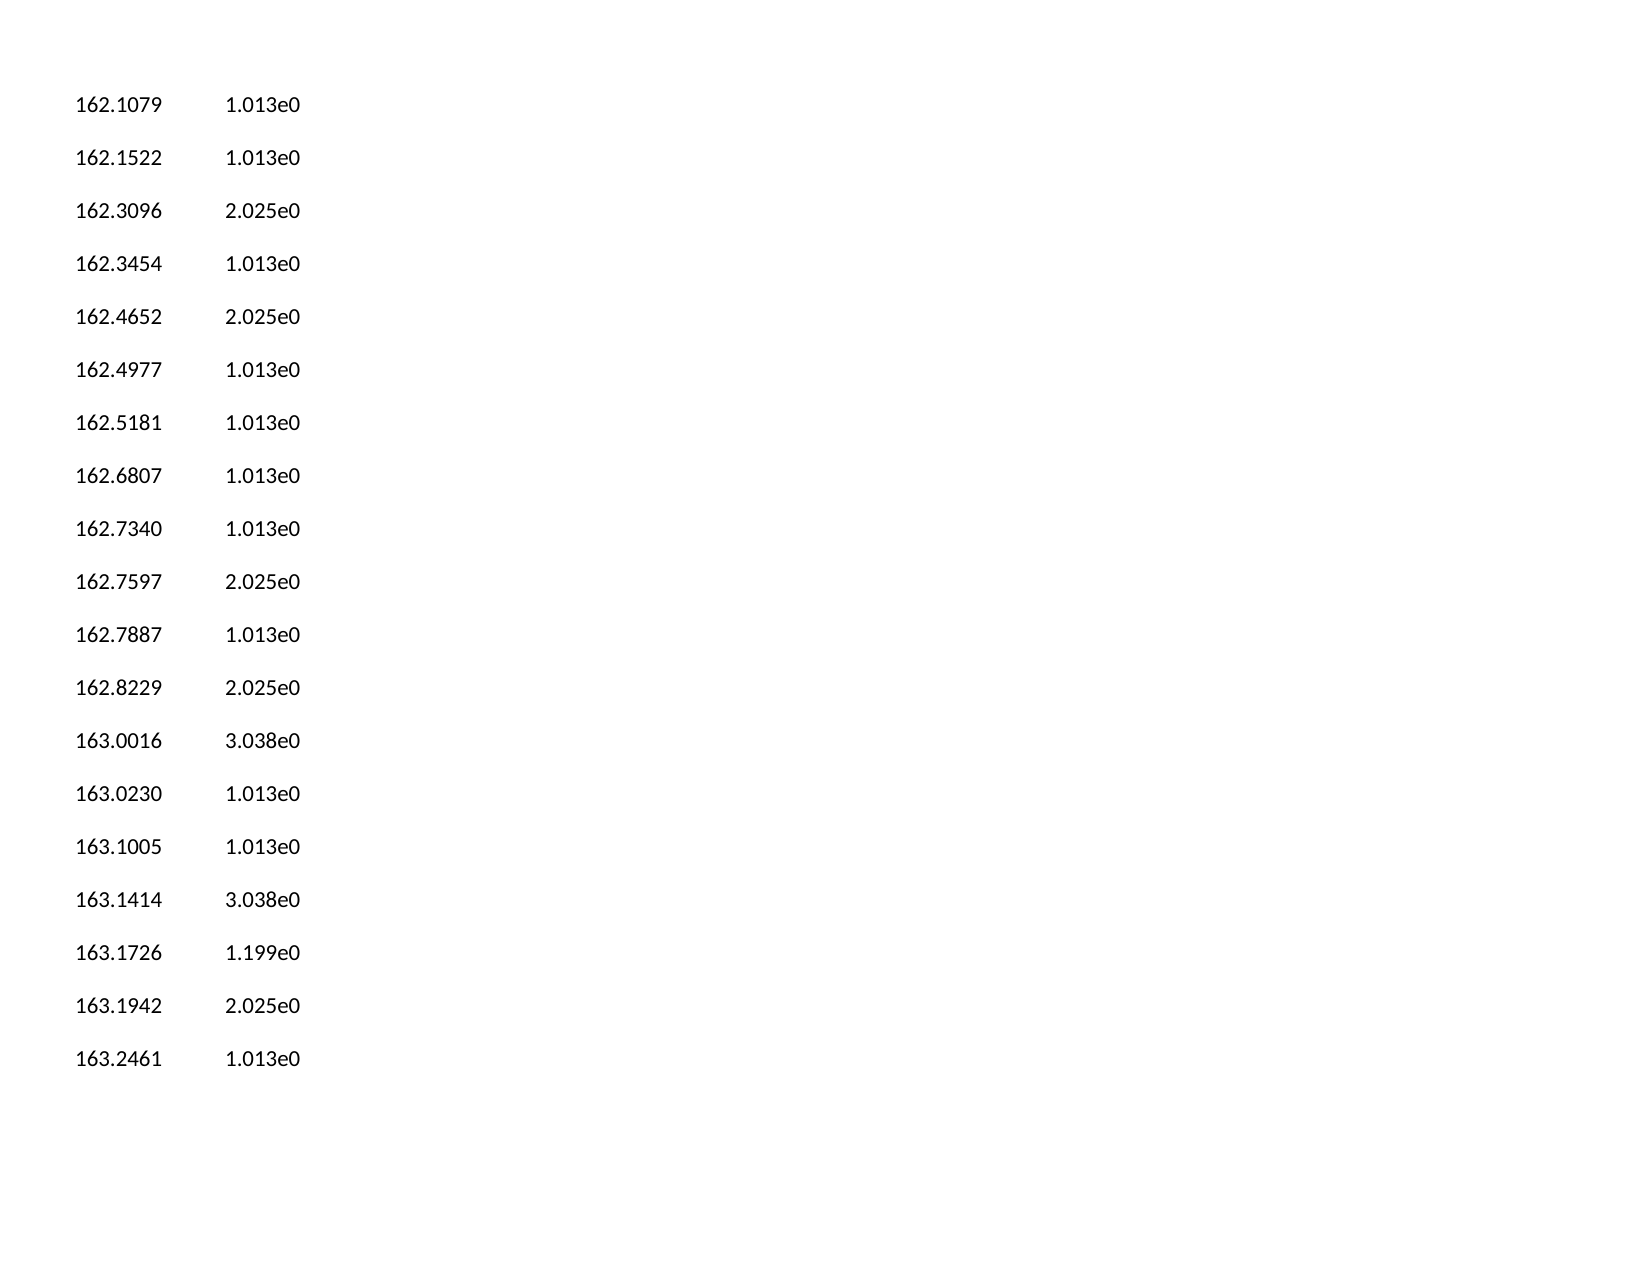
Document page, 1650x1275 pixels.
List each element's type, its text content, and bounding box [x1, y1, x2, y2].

text 162.8229 2.025e0 [75, 673, 1563, 701]
text 163.1414 3.038e0 [75, 885, 1563, 913]
text 162.6807 1.013e0 [75, 461, 1563, 489]
text 162.5181 1.013e0 [75, 408, 1563, 436]
text 162.3454 1.013e0 [75, 249, 1563, 277]
text 163.1942 2.025e0 [75, 991, 1563, 1019]
text 162.7887 1.013e0 [75, 620, 1563, 648]
text 162.1522 1.013e0 [75, 143, 1563, 171]
text 162.4977 1.013e0 [75, 355, 1563, 383]
text 162.3096 2.025e0 [75, 196, 1563, 224]
text 162.7597 2.025e0 [75, 567, 1563, 595]
text 162.1079 1.013e0 [75, 90, 1563, 118]
text 162.4652 2.025e0 [75, 302, 1563, 330]
text 163.1726 1.199e0 [75, 938, 1563, 966]
text 163.1005 1.013e0 [75, 832, 1563, 860]
text 162.7340 1.013e0 [75, 514, 1563, 542]
text 163.0016 3.038e0 [75, 726, 1563, 754]
text 163.0230 1.013e0 [75, 779, 1563, 807]
text 163.2461 1.013e0 [75, 1044, 1563, 1072]
